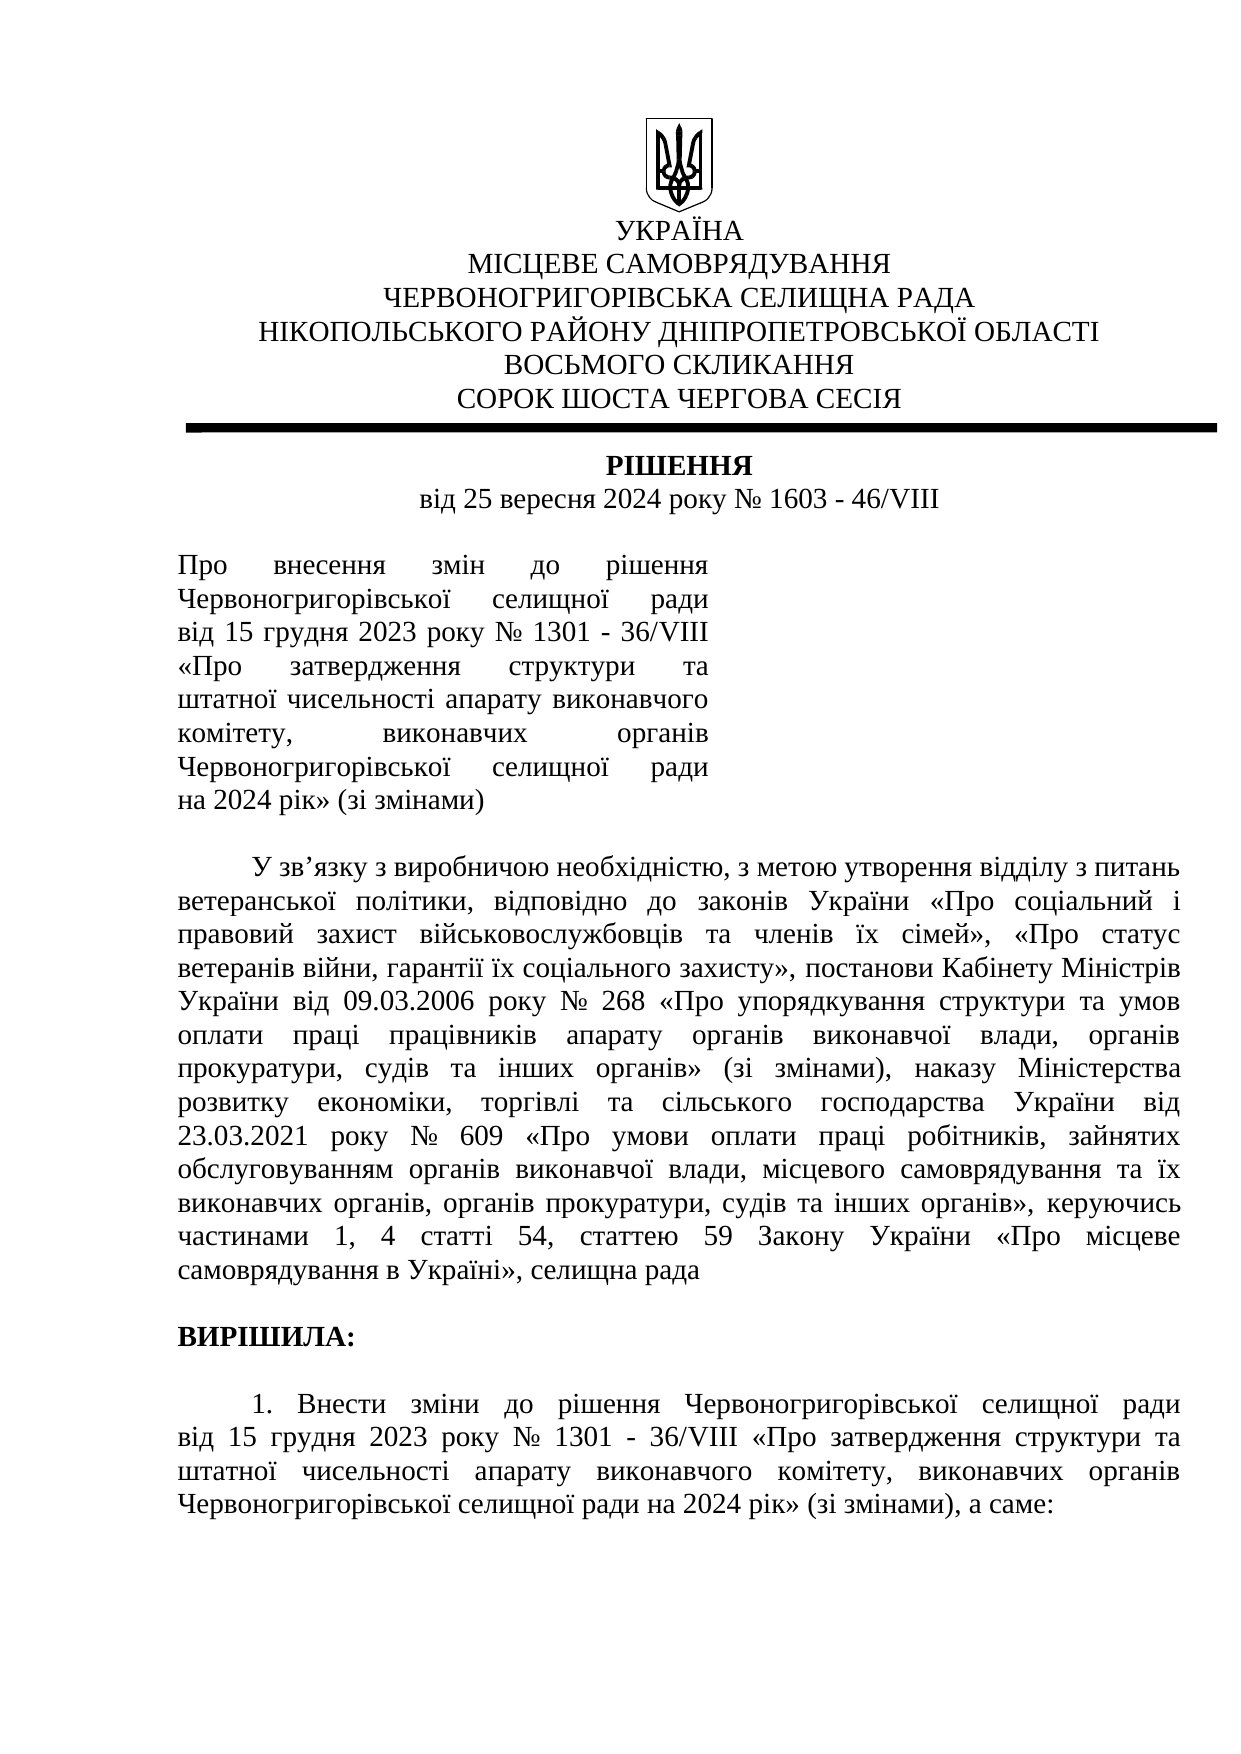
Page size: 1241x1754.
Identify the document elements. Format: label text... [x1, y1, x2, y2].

text РІШЕННЯ [177, 448, 1181, 481]
text ЧЕРВОНОГРИГОРІВСЬКА СЕЛИЩНА РАДА НІКОПОЛЬСЬКОГО РАЙОНУ ДНІПРОПЕТРОВСЬКОЇ ОБЛАСТІ [177, 280, 1181, 347]
text МІСЦЕВЕ САМОВРЯДУВАННЯ [177, 247, 1181, 280]
text 1. Внести зміни до рішення Червоногригорівської селищної ради від 15 грудня 2023 року № 1301 - 36/VІІІ «Про затвердження структури та штатної чисельності апарату виконавчого комітету, виконавчих органів Червоногригорівської селищної ради на 2024 рік» (зі змінами), а саме: [177, 1386, 1181, 1520]
text від 25 вересня 2024 року № 1603 - 46/VIII [177, 481, 1181, 515]
text УКРАЇНА [177, 213, 1181, 247]
text ВИРІШИЛА: [177, 1319, 1181, 1352]
text СОРОК ШОСТА ЧЕРГОВА СЕСІЯ [177, 381, 1181, 414]
text У зв’язку з виробничою необхідністю, з метою утворення відділу з питань ветеранської політики, відповідно до законів України «Про соціальний і правовий захист військовослужбовців та членів їх сімей», «Про статус ветеранів війни, гарантії їх соціального захисту», постанови Кабінету Міністрів України від 09.03.2006 року № 268 «Про упорядкування структури та умов оплати праці працівників апарату органів виконавчої влади, органів прокуратури, судів та інших органів» (зі змінами), наказу Міністерства розвитку економіки, торгівлі та сільського господарства України від 23.03.2021 року № 609 «Про умови оплати праці робітників, зайнятих обслуговуванням органів виконавчої влади, місцевого самоврядування та їх виконавчих органів, органів прокуратури, судів та інших органів», керуючись частинами 1, 4 статті 54, статтею 59 Закону України «Про місцеве самоврядування в Україні», селищна рада [177, 849, 1181, 916]
text Про внесення змін до рішення Червоногригорівської селищної ради від 15 грудня 2023 року № 1301 - 36/VІІІ «Про затвердження структури та штатної чисельності апарату виконавчого комітету, виконавчих органів Червоногригорівської селищної ради на 2024 рік» (зі змінами) [177, 547, 709, 816]
text У зв’язку з виробничою необхідністю, з метою утворення відділу з питань ветеранської політики, відповідно до законів України «Про соціальний і правовий захист військовослужбовців та членів їх сімей», «Про статус ветеранів війни, гарантії їх соціального захисту», постанови Кабінету Міністрів України від 09.03.2006 року № 268 «Про упорядкування структури та умов оплати праці працівників апарату органів виконавчої влади, органів прокуратури, судів та інших органів» (зі змінами), наказу Міністерства розвитку економіки, торгівлі та сільського господарства України від 23.03.2021 року № 609 «Про умови оплати праці робітників, зайнятих обслуговуванням органів виконавчої влади, місцевого самоврядування та їх виконавчих органів, органів прокуратури, судів та інших органів», керуючись частинами 1, 4 статті 54, статтею 59 Закону України «Про місцеве самоврядування в Україні», селищна рада [177, 950, 1181, 1285]
text ВОСЬМОГО СКЛИКАННЯ [177, 347, 1181, 381]
